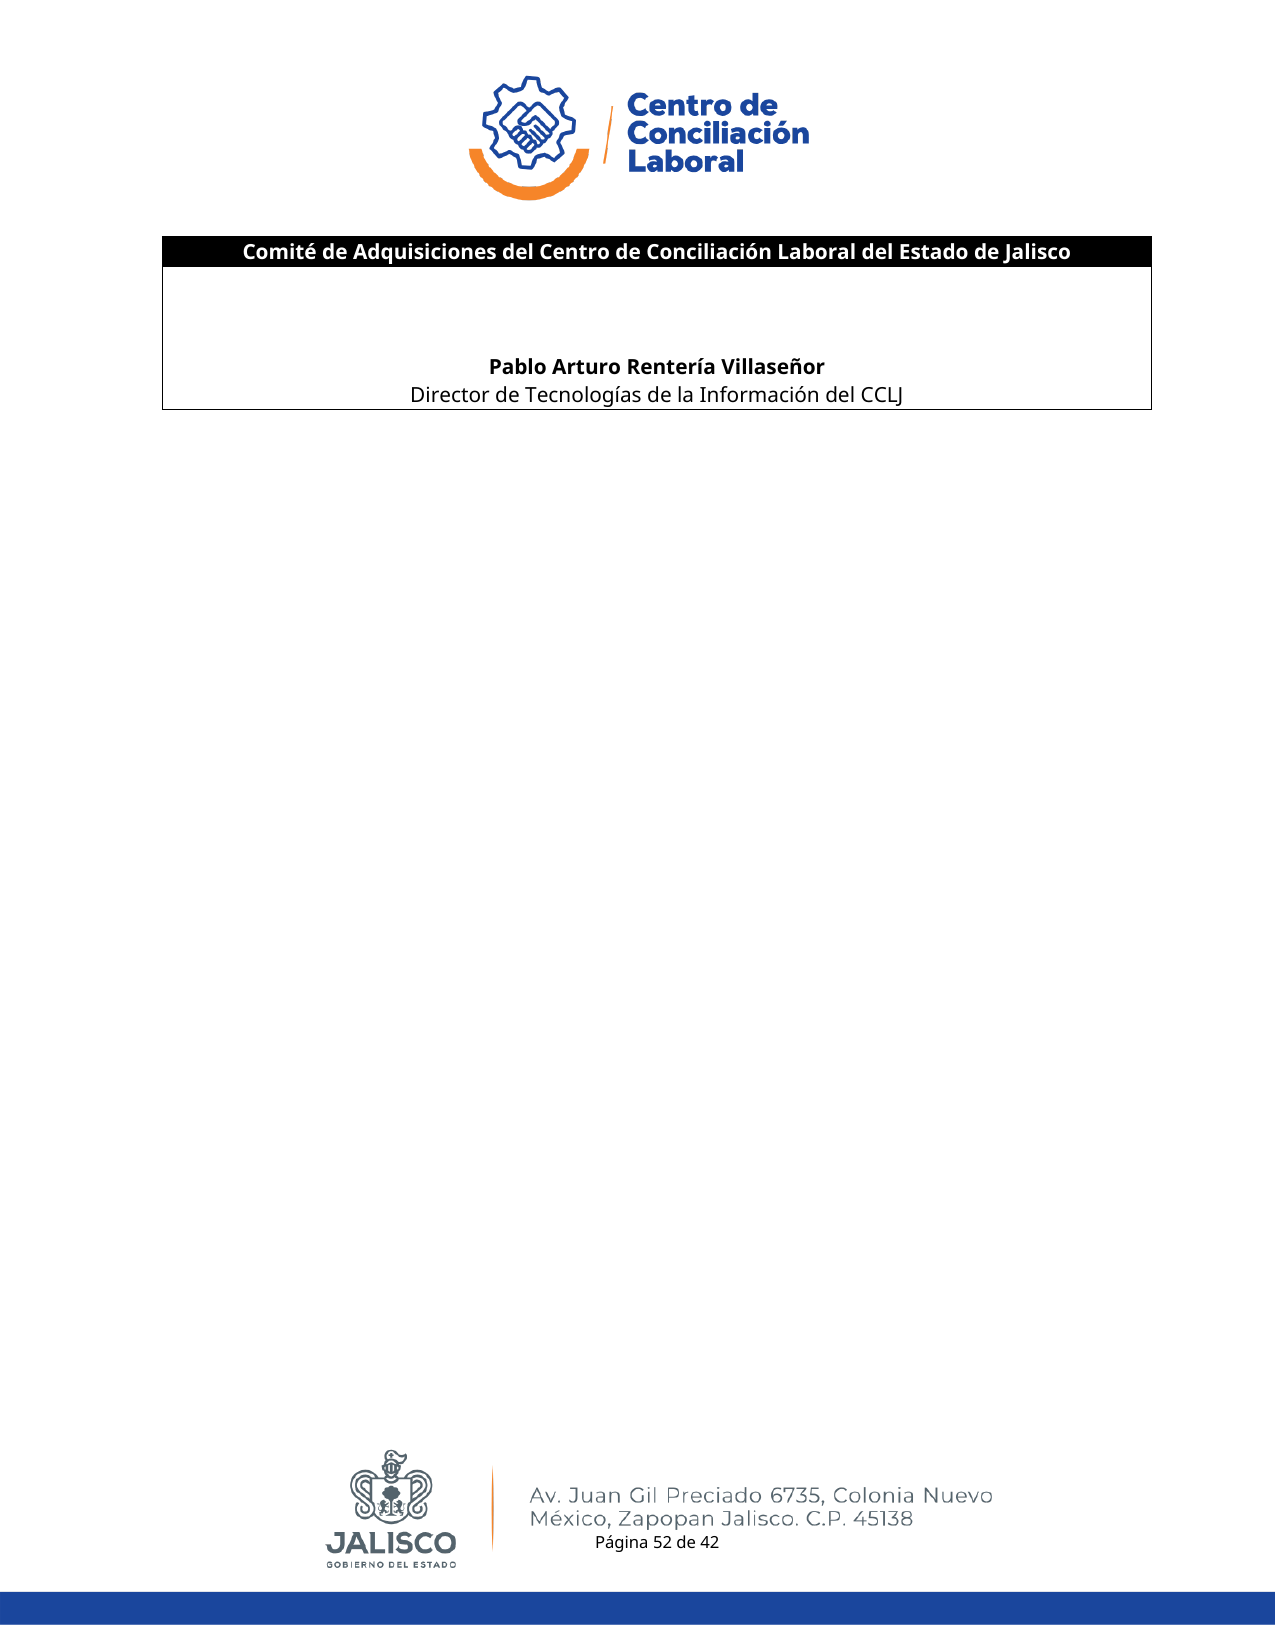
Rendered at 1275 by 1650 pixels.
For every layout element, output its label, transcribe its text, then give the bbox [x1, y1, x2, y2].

table_cell Pablo Arturo Rentería Villaseñor Director de Tecnologías de la Información del CCLJ [163, 267, 1151, 409]
picture [0, 3, 1275, 1650]
table_header Comité de Adquisiciones del Centro de Conciliación Laboral del Estado de Jalisco [163, 237, 1151, 266]
